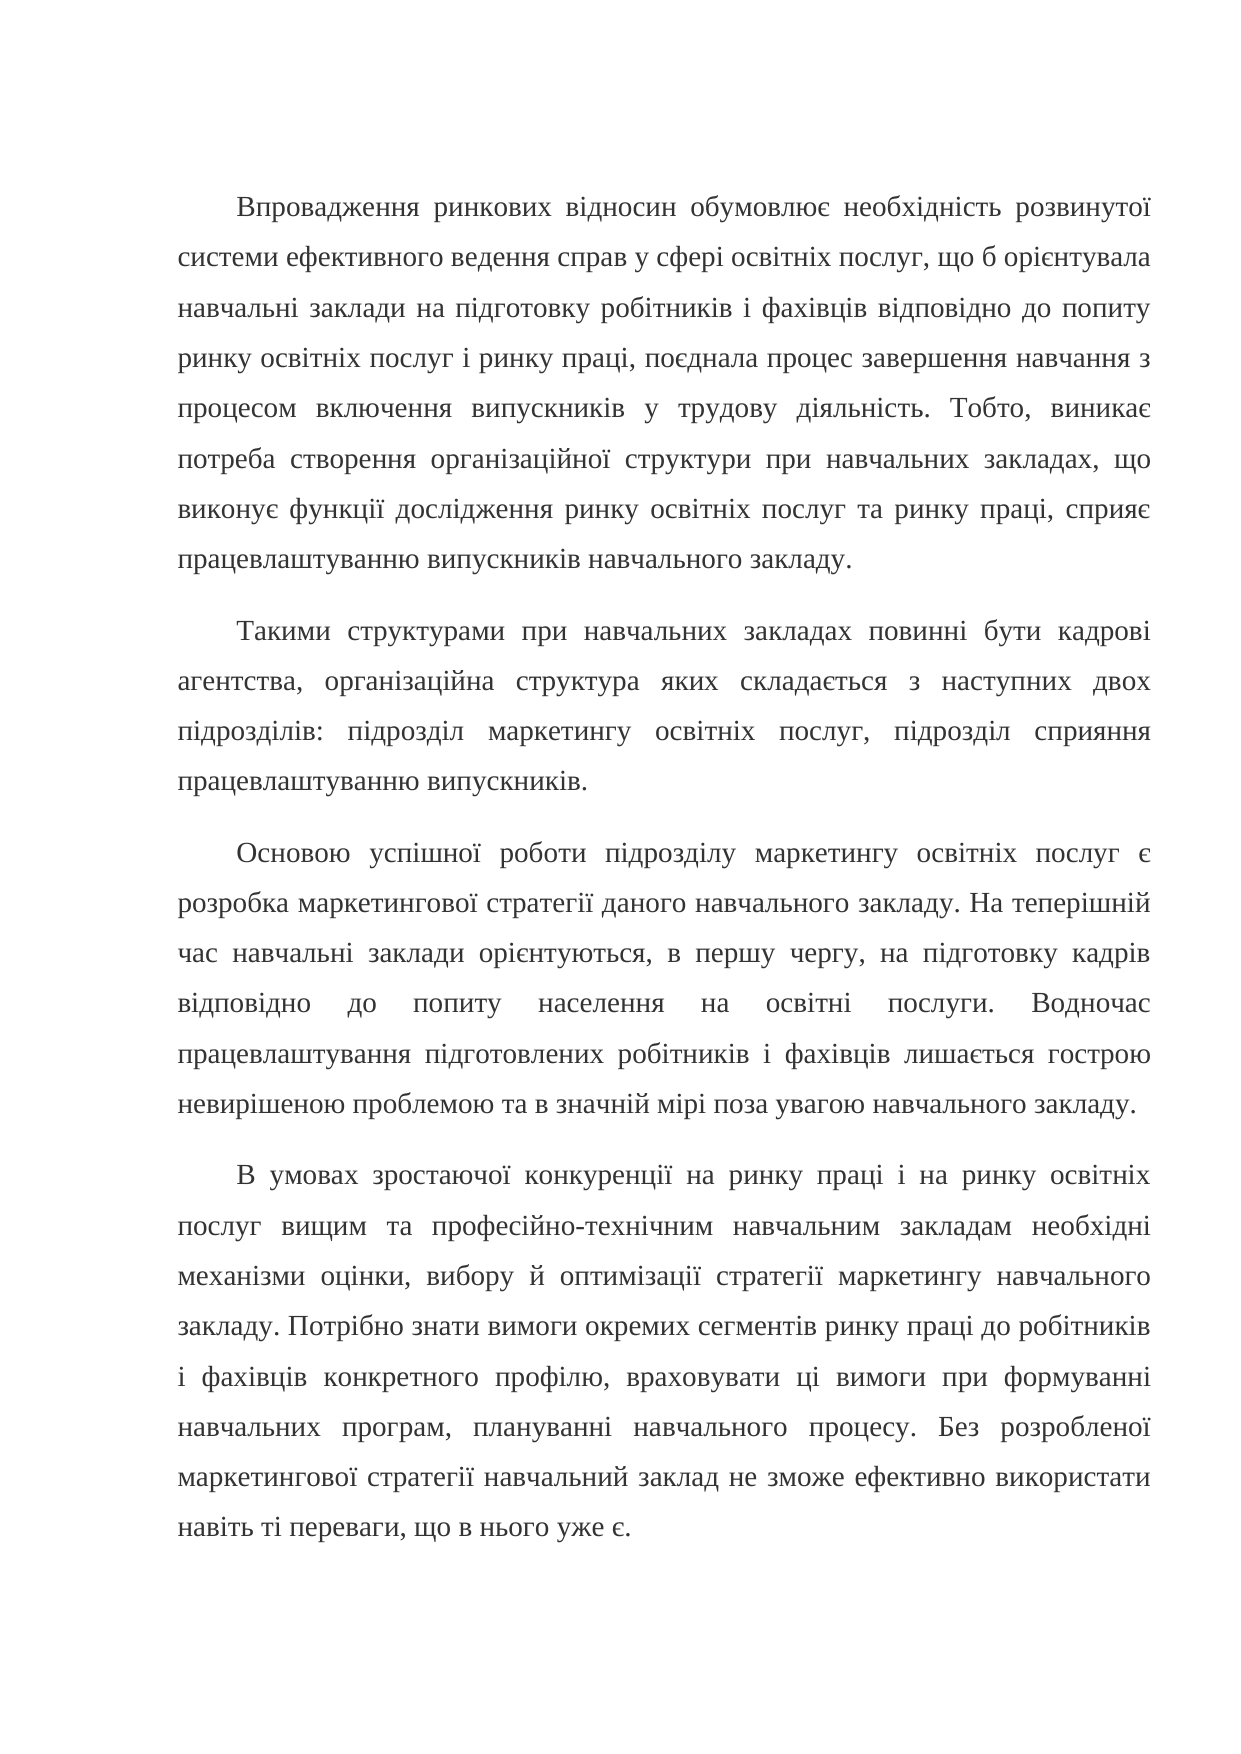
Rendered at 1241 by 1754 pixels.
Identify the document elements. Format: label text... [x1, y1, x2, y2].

text Такими структурами при навчальних закладах повинні бути кадрові агентства, організаційна структура яких складається з наступних двох підрозділів: підрозділ маркетингу освітніх послуг, підрозділ сприяння працевлаштуванню випускників. [177, 613, 1152, 797]
text Впровадження ринкових відносин обумовлює необхідність розвинутої системи ефективного ведення справ у сфері освітніх послуг, що б орієнтувала навчальні заклади на підготовку робітників і фахівців відповідно до попиту ринку освітніх послуг і ринку праці, поєднала процес завершення навчання з процесом включення випускників у трудову діяльність. Тобто, виникає потреба створення організаційної структури при навчальних закладах, що виконує функції дослідження ринку освітніх послуг та ринку праці, сприяє працевлаштуванню випускників навчального закладу. [177, 189, 1152, 575]
text В умовах зростаючої конкуренції на ринку праці і на ринку освітніх послуг вищим та професійно-технічним навчальним закладам необхідні механізми оцінки, вибору й оптимізації стратегії маркетингу навчального закладу. Потрібно знати вимоги окремих сегментів ринку праці до робітників і фахівців конкретного профілю, враховувати ці вимоги при формуванні навчальних програм, плануванні навчального процесу. Без розробленої маркетингової стратегії навчальний заклад не зможе ефективно використати навіть ті переваги, що в нього уже є. [177, 1157, 1152, 1543]
text Основою успішної роботи підрозділу маркетингу освітніх послуг є розробка маркетингової стратегії даного навчального закладу. На теперішній час навчальні заклади орієнтуються, в першу чергу, на підготовку кадрів відповідно до попиту населення на освітні послуги. Водночас працевлаштування підготовлених робітників і фахівців лишається гострою невирішеною проблемою та в значній мірі поза увагою навчального закладу. [177, 835, 1152, 1120]
